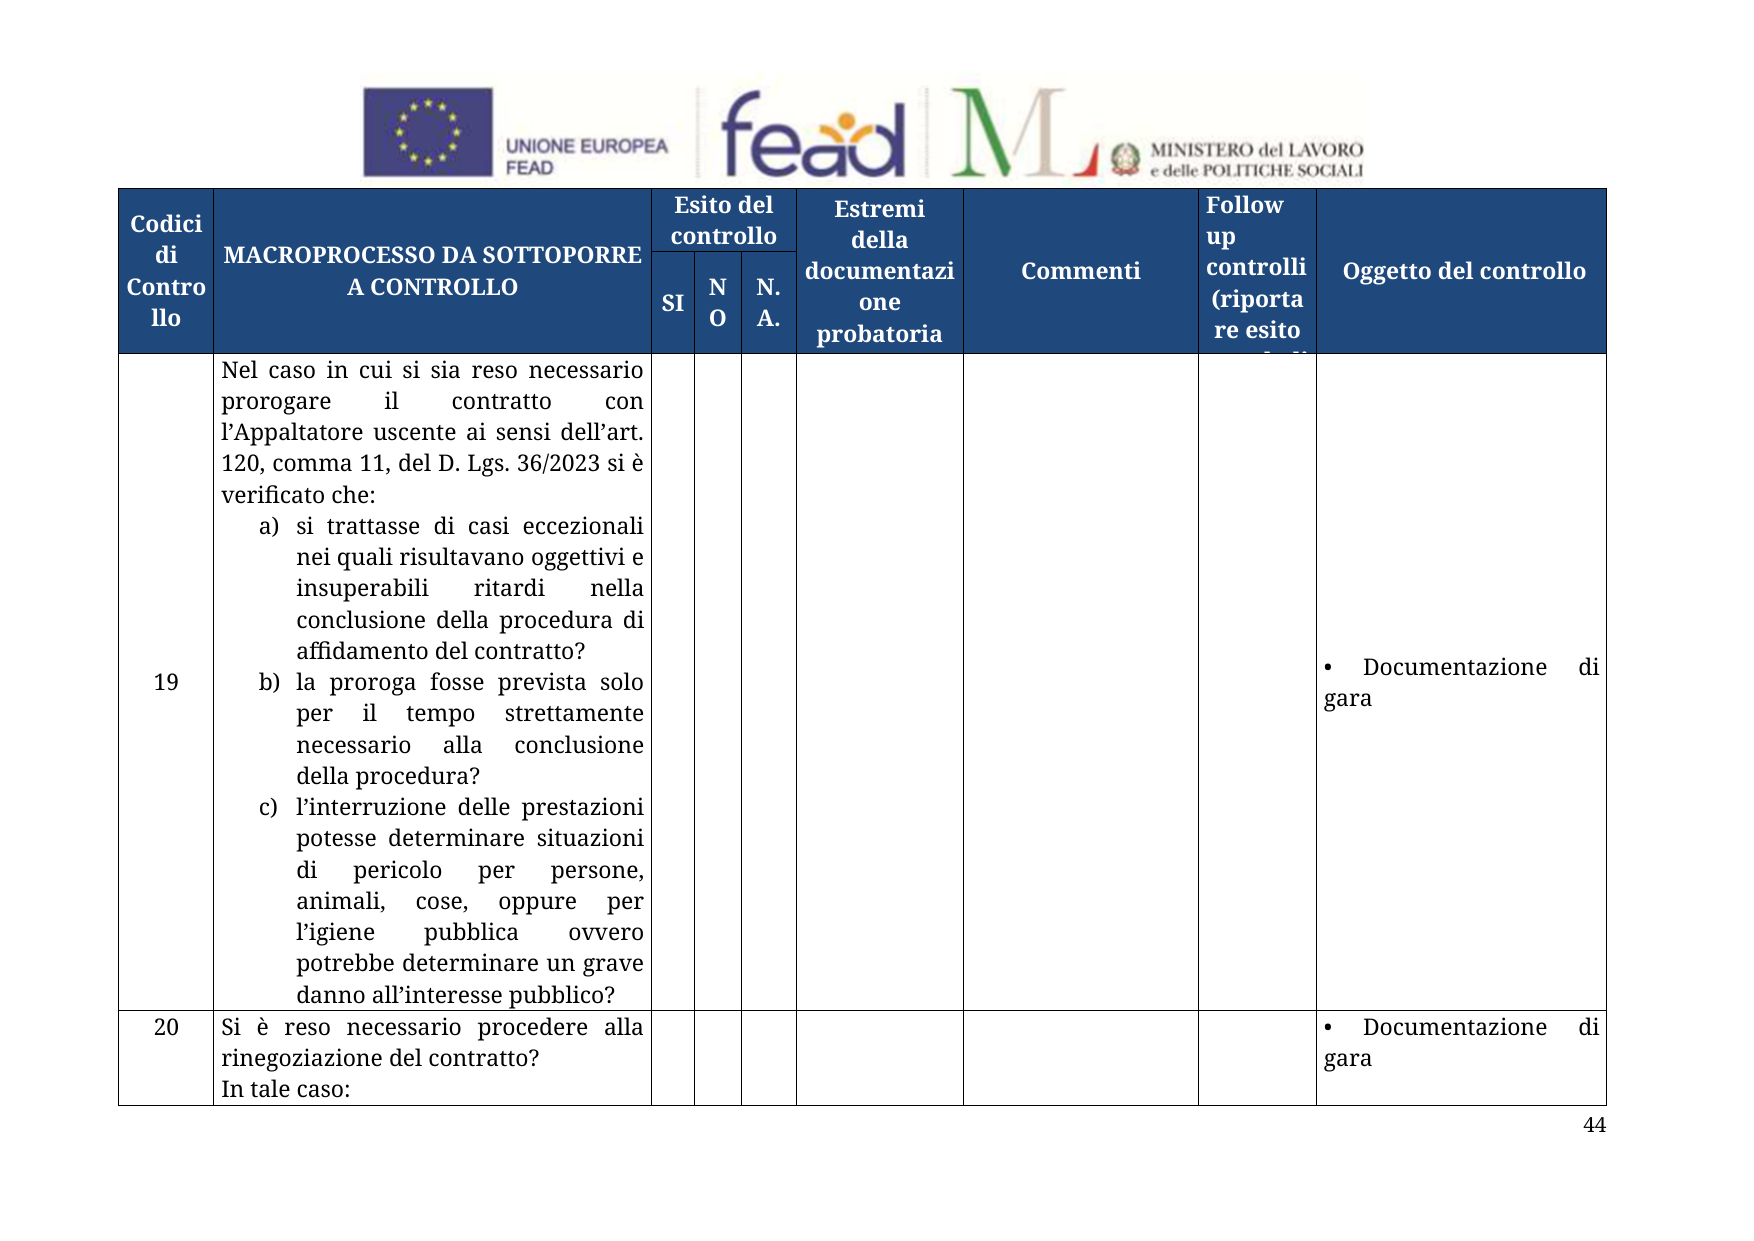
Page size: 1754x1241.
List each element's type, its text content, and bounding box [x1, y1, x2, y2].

table_header Estremi della documentazione probatoria [797, 189, 963, 353]
table_cell [742, 354, 796, 1010]
table_cell [742, 1011, 796, 1105]
table_cell N.A. [742, 252, 796, 353]
table_cell 20 [119, 1011, 213, 1105]
table_cell [695, 1011, 741, 1105]
table_cell [964, 354, 1198, 1010]
table_cell [652, 1011, 694, 1105]
table_cell • Documentazione di gara [1317, 1011, 1606, 1105]
table_cell [964, 1011, 1198, 1105]
table_header Oggetto del controllo [1317, 189, 1606, 353]
table_cell • Documentazione di gara [1317, 354, 1606, 1010]
table_cell Nel caso in cui si sia reso necessario prorogare il contratto con l’Appaltatore uscente ai sensi dell’art. 120, comma 11, del D. Lgs. 36/2023 si è verificato che: si trattasse di casi eccezionali nei quali risultavano oggettivi e insuperabili ritardi nella conclusione della procedura di affidamento del contratto? la proroga fosse prevista solo per il tempo strettamente necessario alla conclusione della procedura? l’interruzione delle prestazioni potesse determinare situazioni di pericolo per persone, animali, cose, oppure per l’igiene pubblica ovvero potrebbe determinare un grave danno all’interesse pubblico? [214, 354, 651, 1010]
picture [360, 73, 1365, 188]
table_cell [695, 354, 741, 1010]
table_header Commenti [964, 189, 1198, 353]
table_cell [652, 354, 694, 1010]
table_header Esito del controllo [652, 189, 796, 251]
table_cell [797, 354, 963, 1010]
table_header Codici di Controllo [119, 189, 213, 353]
table_cell NO [695, 252, 741, 353]
table_cell [1199, 1011, 1316, 1105]
table_header Follow up controlli (riportare esito e verbali di riferimento) [1199, 189, 1316, 353]
table_header MACROPROCESSO DA SOTTOPORRE A CONTROLLO [214, 189, 651, 353]
table_cell [797, 1011, 963, 1105]
table_cell [1199, 354, 1316, 1010]
table_cell SI [652, 252, 694, 353]
table_cell 19 [119, 354, 213, 1010]
